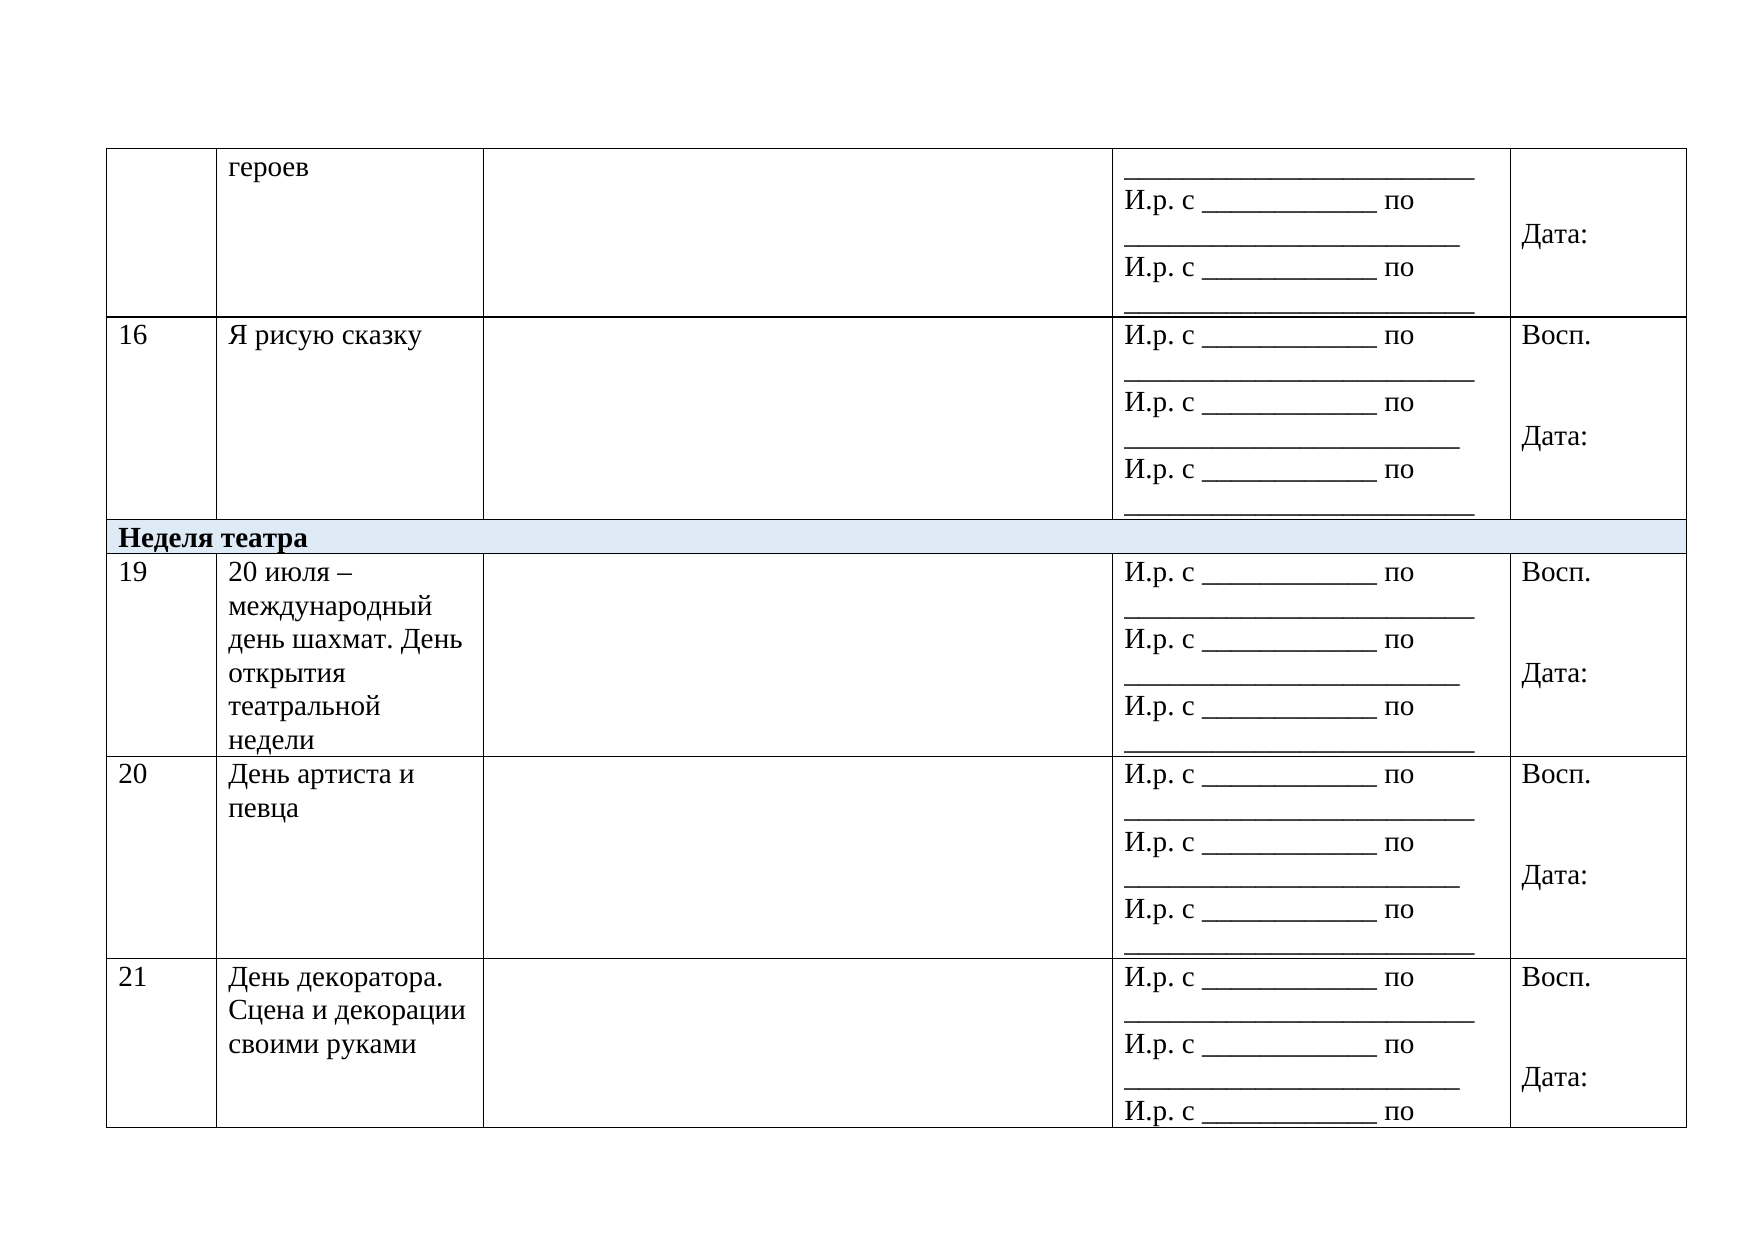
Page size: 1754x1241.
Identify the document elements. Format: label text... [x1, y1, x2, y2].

table_cell 20 [107, 757, 216, 958]
table_cell 20 июля – международный день шахмат. День открытия театральной недели [217, 554, 483, 756]
table_cell 19 [107, 554, 216, 756]
table_cell И.р. с ____________ по ________________________ И.р. с ____________ по _______________________ И.р. с ____________ по ________________________ [1113, 757, 1510, 958]
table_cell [1113, 149, 1510, 316]
table_cell Восп. Дата: [1511, 757, 1686, 958]
table_cell 16 [107, 318, 216, 519]
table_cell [217, 149, 483, 316]
table_cell Восп. Дата: [1511, 554, 1686, 756]
table_cell Неделя театра [107, 520, 1686, 553]
table_cell 15 [107, 149, 216, 316]
table_cell Восп. Дата: [1511, 149, 1686, 316]
table_cell [484, 757, 1112, 958]
table_cell День артиста и певца [217, 757, 483, 958]
table_cell [484, 959, 1112, 1127]
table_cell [217, 959, 483, 1127]
table_cell 21 [107, 959, 216, 1127]
table_cell И.р. с ____________ по ________________________ И.р. с ____________ по _______________________ И.р. с ____________ по ________________________ [1113, 318, 1510, 519]
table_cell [1113, 959, 1510, 1127]
table_cell Восп. Дата: [1511, 318, 1686, 519]
table_cell И.р. с ____________ по ________________________ И.р. с ____________ по _______________________ И.р. с ____________ по ________________________ [1113, 554, 1510, 756]
table_cell Я рисую сказку [217, 318, 483, 519]
table_cell Восп. Дата: [1511, 959, 1686, 1127]
table_cell [484, 318, 1112, 519]
table_cell [484, 554, 1112, 756]
table_cell [484, 149, 1112, 316]
